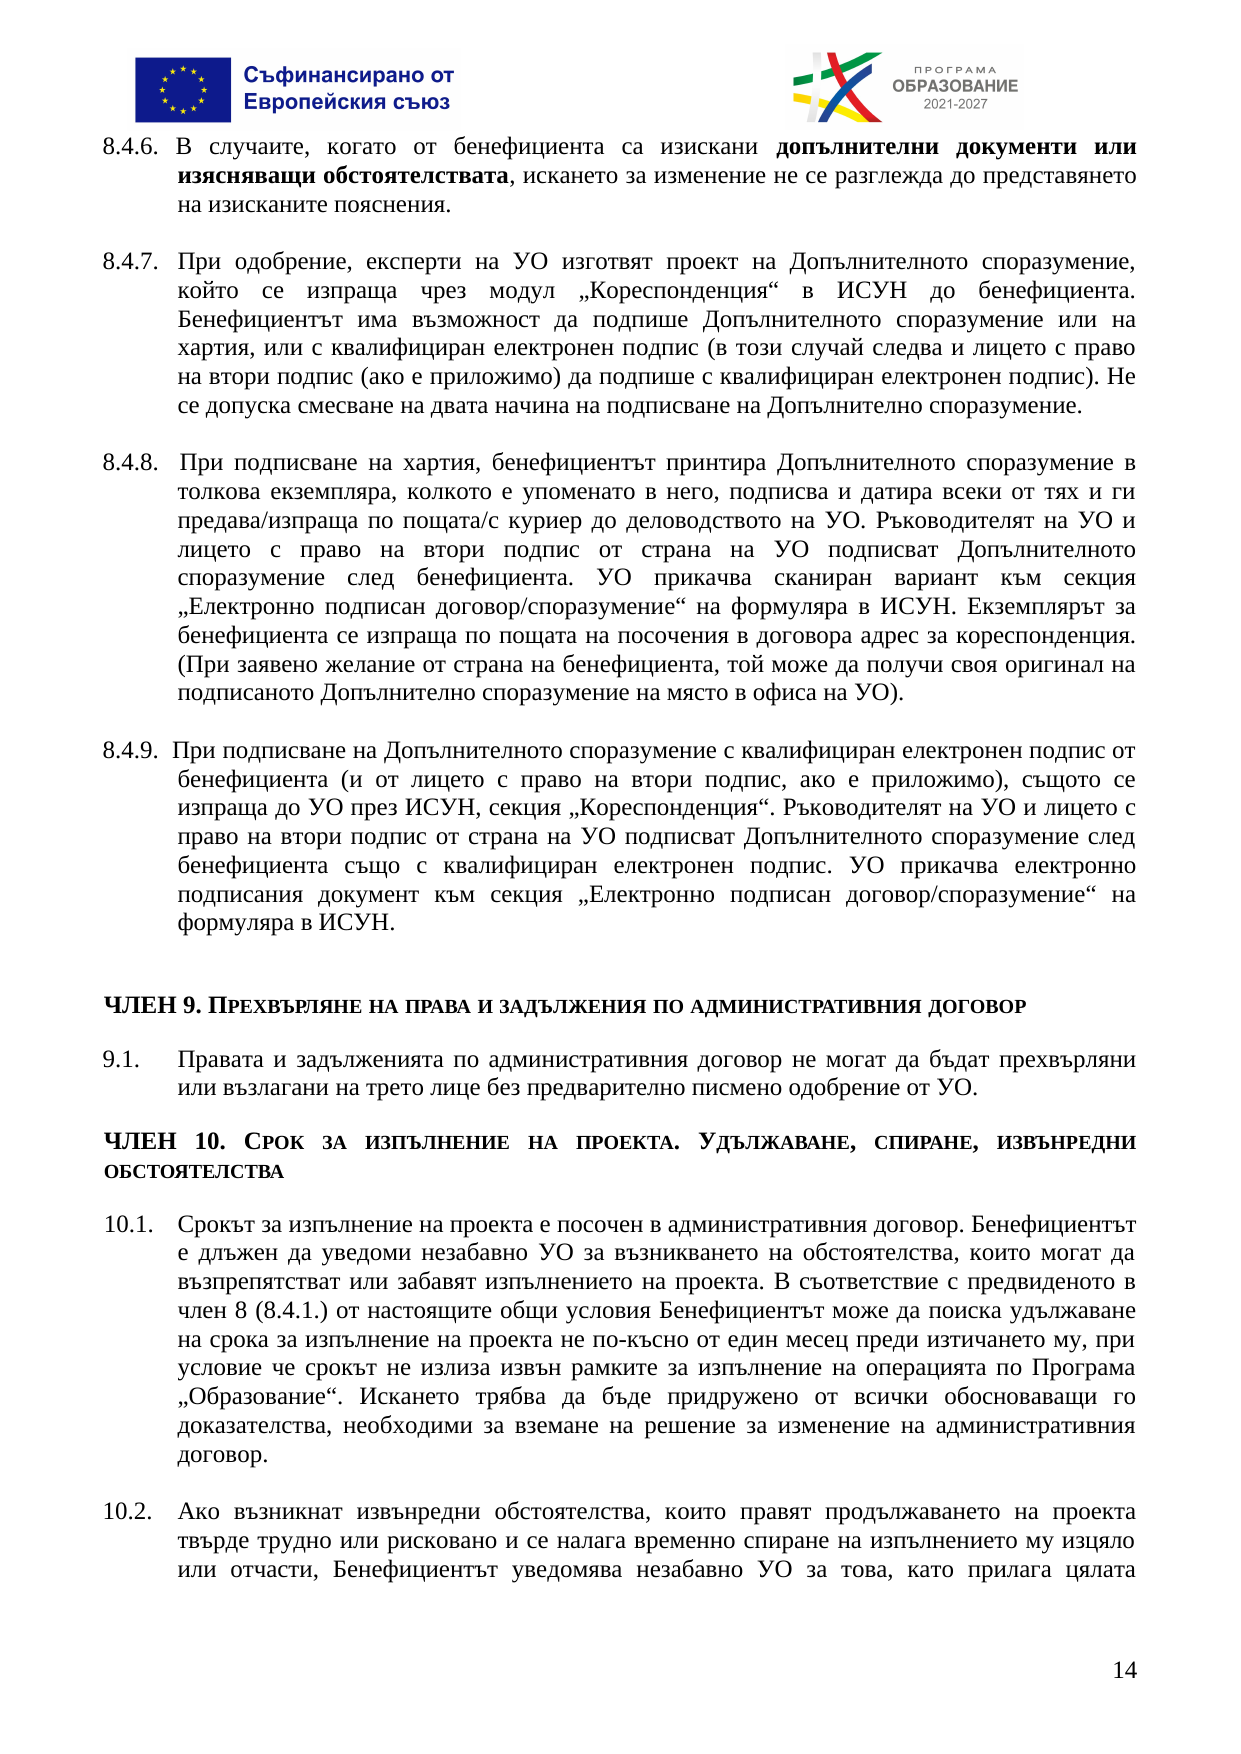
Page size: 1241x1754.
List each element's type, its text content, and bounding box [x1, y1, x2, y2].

picture [783, 44, 1024, 129]
text 9.1. Правата и задълженията по административния договор не могат да бъдат прехвърляни или възлагани на трето лице без предварително писмено одобрение от УО. [102, 1044, 1137, 1101]
text 8.4.8. При подписване на хартия, бенефициентът принтира Допълнителното споразумение в толкова екземпляра, колкото е упоменато в него, подписва и датира всеки от тях и ги предава/изпраща по пощата/с куриер до деловодството на УО. Ръководителят на УО и лицето с право на втори подпис от страна на УО подписват Допълнителното споразумение след бенефициента. УО прикачва сканиран вариант към секция „Електронно подписан договор/споразумение“ на формуляра в ИСУН. Екземплярът за бенефициента се изпраща по пощата на посочения в договора адрес за кореспонденция. (При заявено желание от страна на бенефициента, той може да получи своя оригинал на подписаното Допълнително споразумение на място в офиса на УО). [102, 447, 1137, 706]
subtitle ЧЛЕН 9. Прехвърляне на права и задължения по административния договор [103, 990, 1137, 1019]
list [102, 1496, 1137, 1582]
text 10.1. Срокът за изпълнение на проекта е посочен в административния договор. Бенефициентът е длъжен да уведоми незабавно УО за възникването на обстоятелства, които могат да възпрепятстват или забавят изпълнението на проекта. В съответствие с предвиденото в член 8 (8.4.1.) от настоящите общи условия Бенефициентът може да поиска удължаване на срока за изпълнение на проекта не по-късно от един месец преди изтичането му, при условие че срокът не излиза извън рамките за изпълнение на операцията по Програма „Образование“. Искането трябва да бъде придружено от всички обосноваващи го доказателства, необходими за вземане на решение за изменение на административния договор. [103, 1209, 1137, 1467]
picture [126, 48, 462, 131]
text 8.4.7. При одобрение, експерти на УО изготвят проект на Допълнителното споразумение, който се изпраща чрез модул „Кореспонденция“ в ИСУН до бенефициента. Бенефициентът има възможност да подпише Допълнителното споразумение или на хартия, или с квалифициран електронен подпис (в този случай следва и лицето с право на втори подпис (ако е приложимо) да подпише с квалифициран електронен подпис). Не се допуска смесване на двата начина на подписване на Допълнително споразумение. [102, 246, 1137, 419]
subtitle ЧЛЕН 10. Срок за изпълнение на проекта. Удължаване, спиране, извънредни обстоятелства [103, 1126, 1137, 1184]
text 8.4.6. В случаите, когато от бенефициента са изискани допълнителни документи или изясняващи обстоятелствата, искането за изменение не се разглежда до представянето на изисканите пояснения. [102, 131, 1137, 217]
text 8.4.9. При подписване на Допълнителното споразумение с квалифициран електронен подпис от бенефициента (и от лицето с право на втори подпис, ако е приложимо), същото се изпраща до УО през ИСУН, секция „Кореспонденция“. Ръководителят на УО и лицето с право на втори подпис от страна на УО подписват Допълнителното споразумение след бенефициента също с квалифициран електронен подпис. УО прикачва електронно подписания документ към секция „Електронно подписан договор/споразумение“ на формуляра в ИСУН. [102, 735, 1137, 936]
